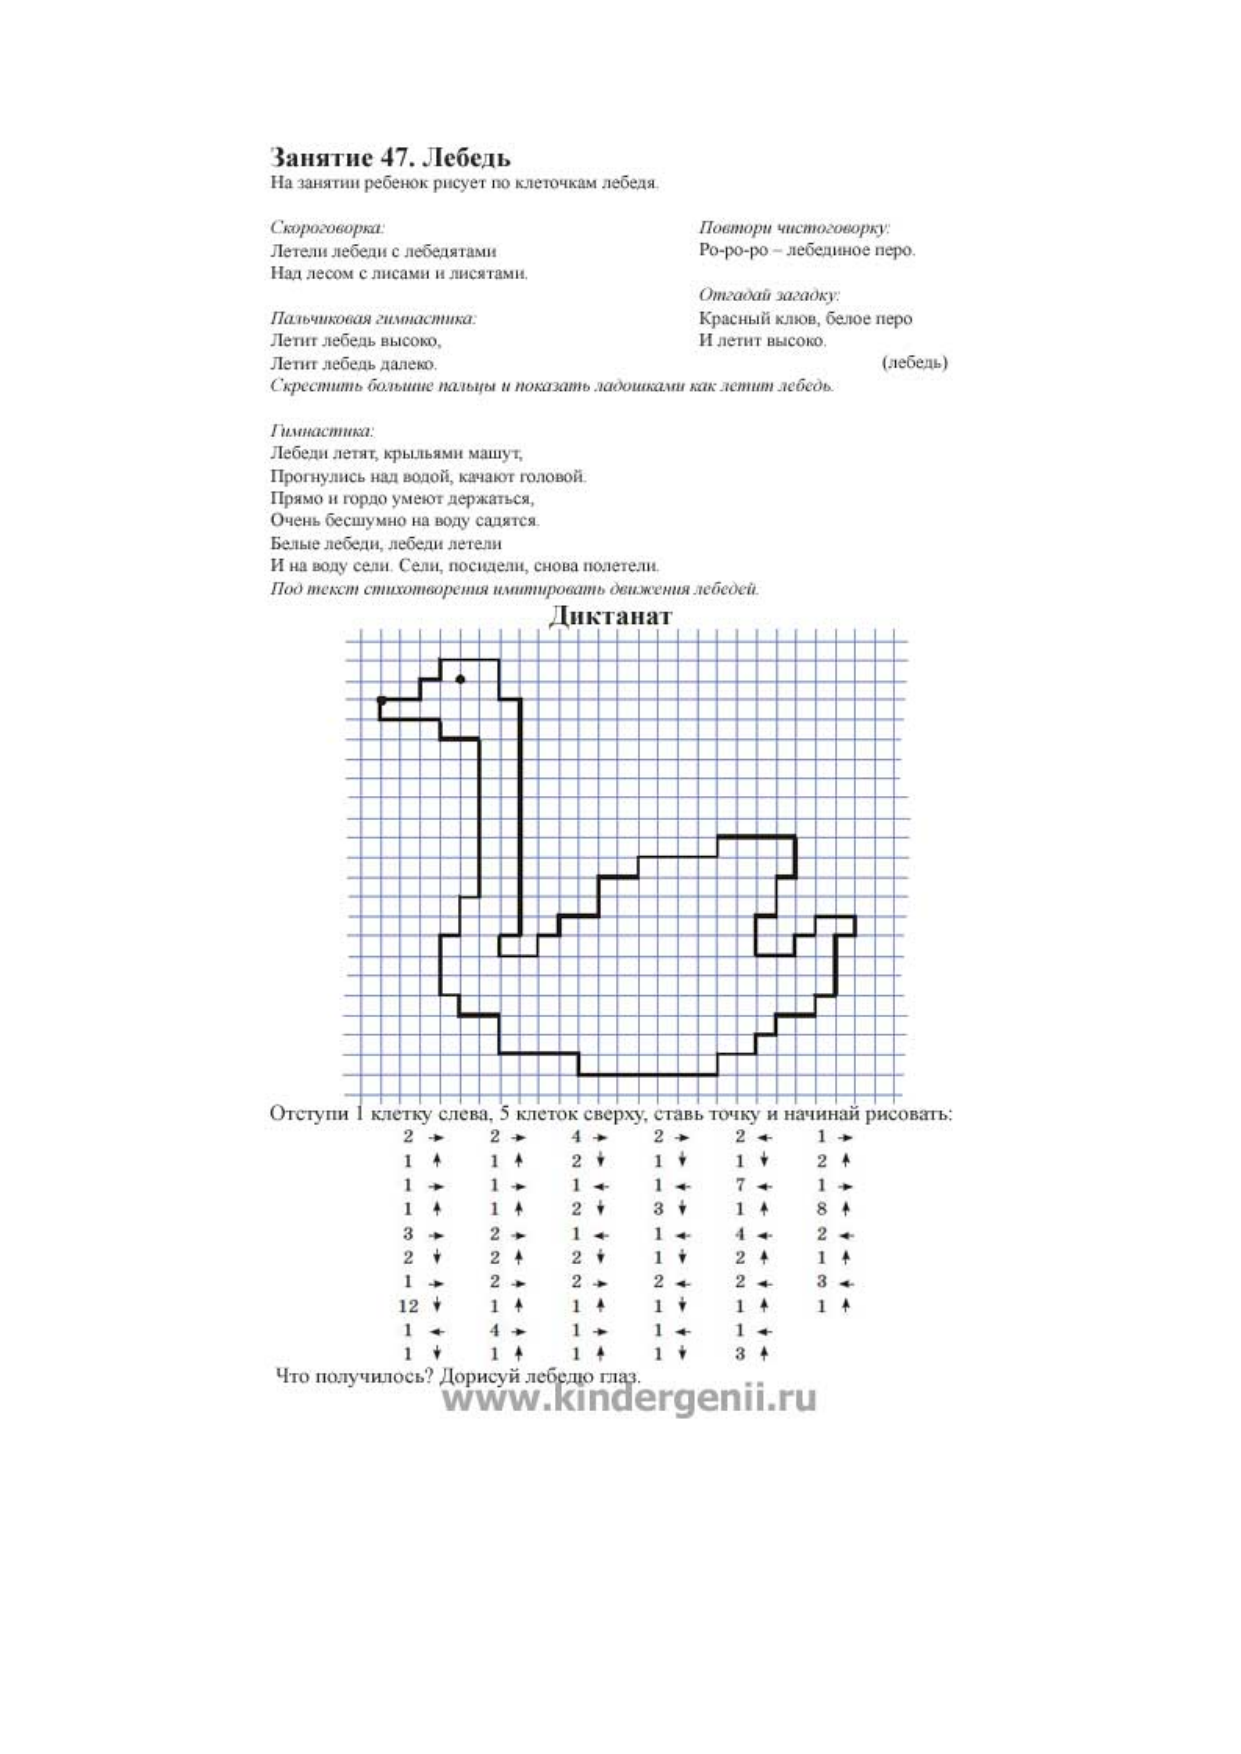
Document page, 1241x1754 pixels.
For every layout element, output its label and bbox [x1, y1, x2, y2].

picture [177, 118, 1064, 1447]
